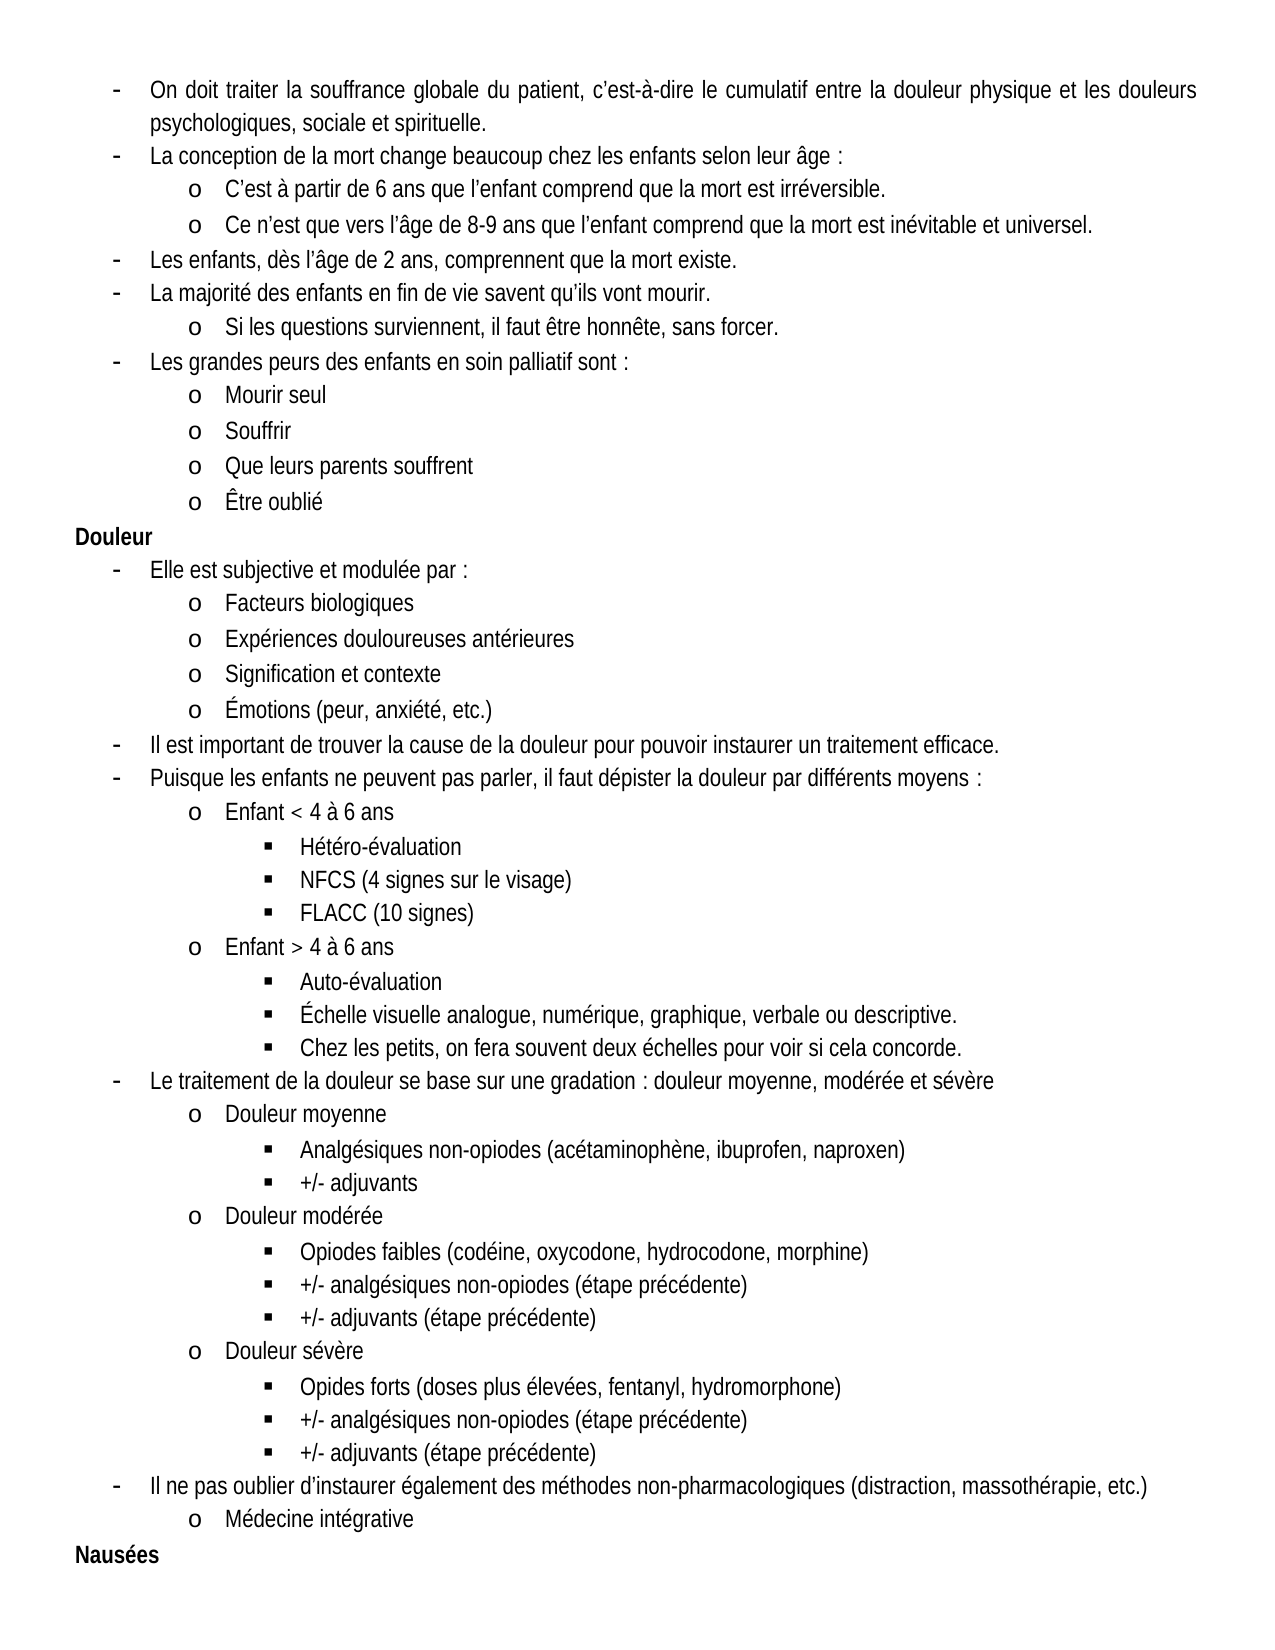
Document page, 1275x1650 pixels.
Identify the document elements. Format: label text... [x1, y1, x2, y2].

text Nausées [75, 1540, 1200, 1568]
list C’est à partir de 6 ans que l’enfant comprend que la mort est irréversible. [187, 174, 1200, 205]
list Opides forts (doses plus élevées, fentanyl, hydromorphone) [262, 1372, 1200, 1401]
list +/- analgésiques non-opiodes (étape précédente) [262, 1270, 1200, 1299]
list On doit traiter la souffrance globale du patient, c’est-à-dire le cumulatif entre la douleur physique et les douleurs psychologiques, sociale et spirituelle. [112, 75, 1200, 137]
list Il ne pas oublier d’instaurer également des méthodes non-pharmacologiques (distraction, massothérapie, etc.) [112, 1471, 1200, 1500]
list Les enfants, dès l’âge de 2 ans, comprennent que la mort existe. [112, 245, 1200, 274]
list Auto-évaluation [262, 967, 1200, 996]
list La conception de la mort change beaucoup chez les enfants selon leur âge : [112, 141, 1200, 170]
list Être oublié [187, 487, 1200, 518]
list +/- adjuvants [262, 1168, 1200, 1197]
list Échelle visuelle analogue, numérique, graphique, verbale ou descriptive. [262, 1000, 1200, 1029]
list Ce n’est que vers l’âge de 8-9 ans que l’enfant comprend que la mort est inévitable et universel. [187, 210, 1200, 241]
list FLACC (10 signes) [262, 898, 1200, 927]
list Elle est subjective et modulée par : [112, 555, 1200, 584]
list Mourir seul [187, 380, 1200, 411]
list Les grandes peurs des enfants en soin palliatif sont : [112, 347, 1200, 376]
list Douleur modérée [187, 1201, 1200, 1232]
list Analgésiques non-opiodes (acétaminophène, ibuprofen, naproxen) [262, 1135, 1200, 1164]
list La majorité des enfants en fin de vie savent qu’ils vont mourir. [112, 278, 1200, 307]
list +/- adjuvants (étape précédente) [262, 1438, 1200, 1467]
list Chez les petits, on fera souvent deux échelles pour voir si cela concorde. [262, 1033, 1200, 1062]
list Il est important de trouver la cause de la douleur pour pouvoir instaurer un traitement efficace. [112, 730, 1200, 759]
list +/- analgésiques non-opiodes (étape précédente) [262, 1405, 1200, 1434]
list Douleur moyenne [187, 1099, 1200, 1130]
list Que leurs parents souffrent [187, 451, 1200, 482]
list Facteurs biologiques [187, 588, 1200, 619]
list Souffrir [187, 416, 1200, 447]
list Si les questions surviennent, il faut être honnête, sans forcer. [187, 311, 1200, 342]
text Douleur [75, 522, 1200, 551]
list Hétéro-évaluation [262, 832, 1200, 861]
list Puisque les enfants ne peuvent pas parler, il faut dépister la douleur par différents moyens : [112, 763, 1200, 792]
list NFCS (4 signes sur le visage) [262, 865, 1200, 894]
list +/- adjuvants (étape précédente) [262, 1303, 1200, 1332]
list Le traitement de la douleur se base sur une gradation : douleur moyenne, modérée et sévère [112, 1066, 1200, 1095]
list Enfant > 4 à 6 ans [187, 931, 1200, 962]
list Émotions (peur, anxiété, etc.) [187, 695, 1200, 726]
list Enfant < 4 à 6 ans [187, 797, 1200, 827]
list Douleur sévère [187, 1336, 1200, 1367]
list Expériences douloureuses antérieures [187, 624, 1200, 655]
list Opiodes faibles (codéine, oxycodone, hydrocodone, morphine) [262, 1237, 1200, 1266]
list Médecine intégrative [187, 1504, 1200, 1535]
list Signification et contexte [187, 659, 1200, 690]
